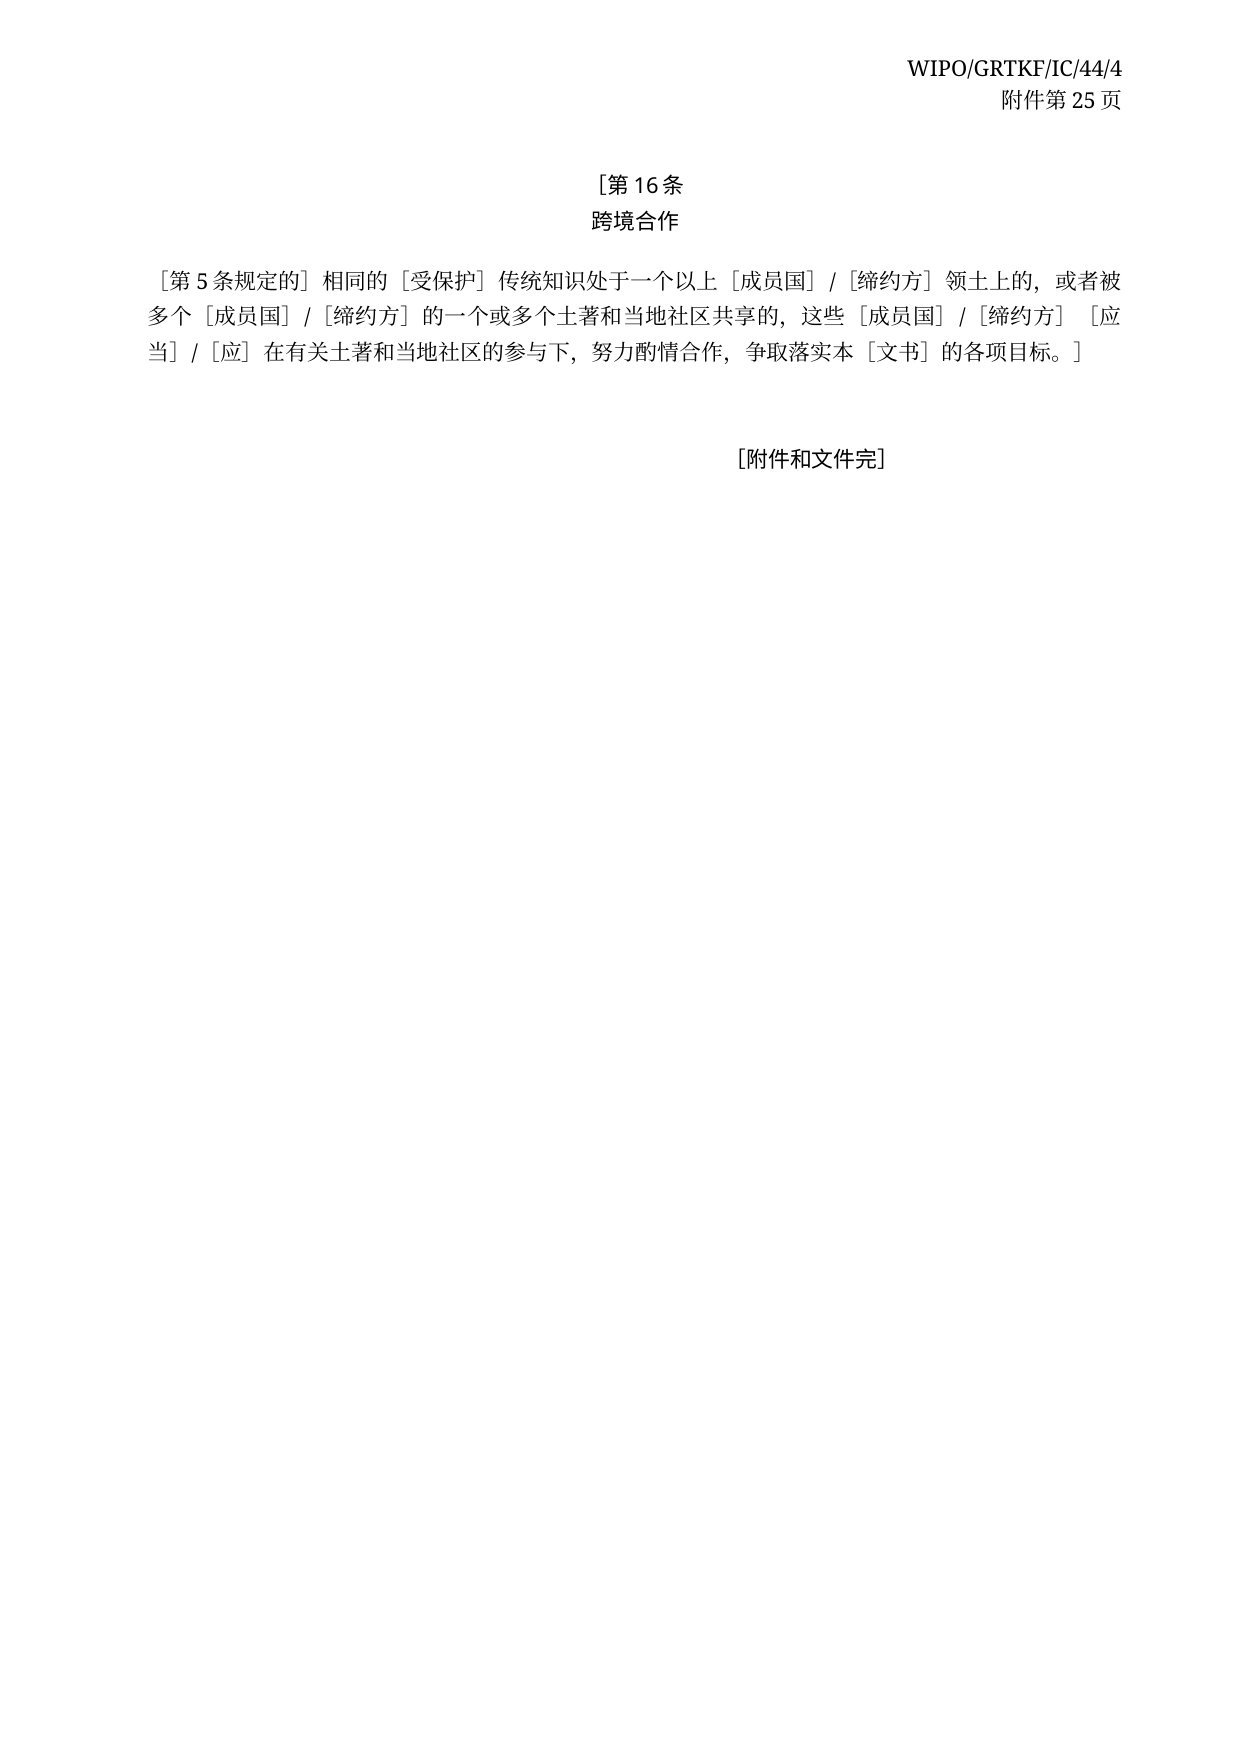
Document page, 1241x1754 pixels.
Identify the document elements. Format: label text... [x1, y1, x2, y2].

text ［第16条 跨境合作 [148, 164, 1122, 235]
text ［第5条规定的］相同的［受保护］传统知识处于一个以上［成员国］/［缔约方］领土上的，或者被多个［成员国］/［缔约方］的一个或多个土著和当地社区共享的，这些［成员国］/［缔约方］［应当］/［应］在有关土著和当地社区的参与下，努力酌情合作，争取落实本［文书］的各项目标。］ [148, 260, 1122, 367]
text ［附件和文件完］ [724, 442, 1122, 473]
